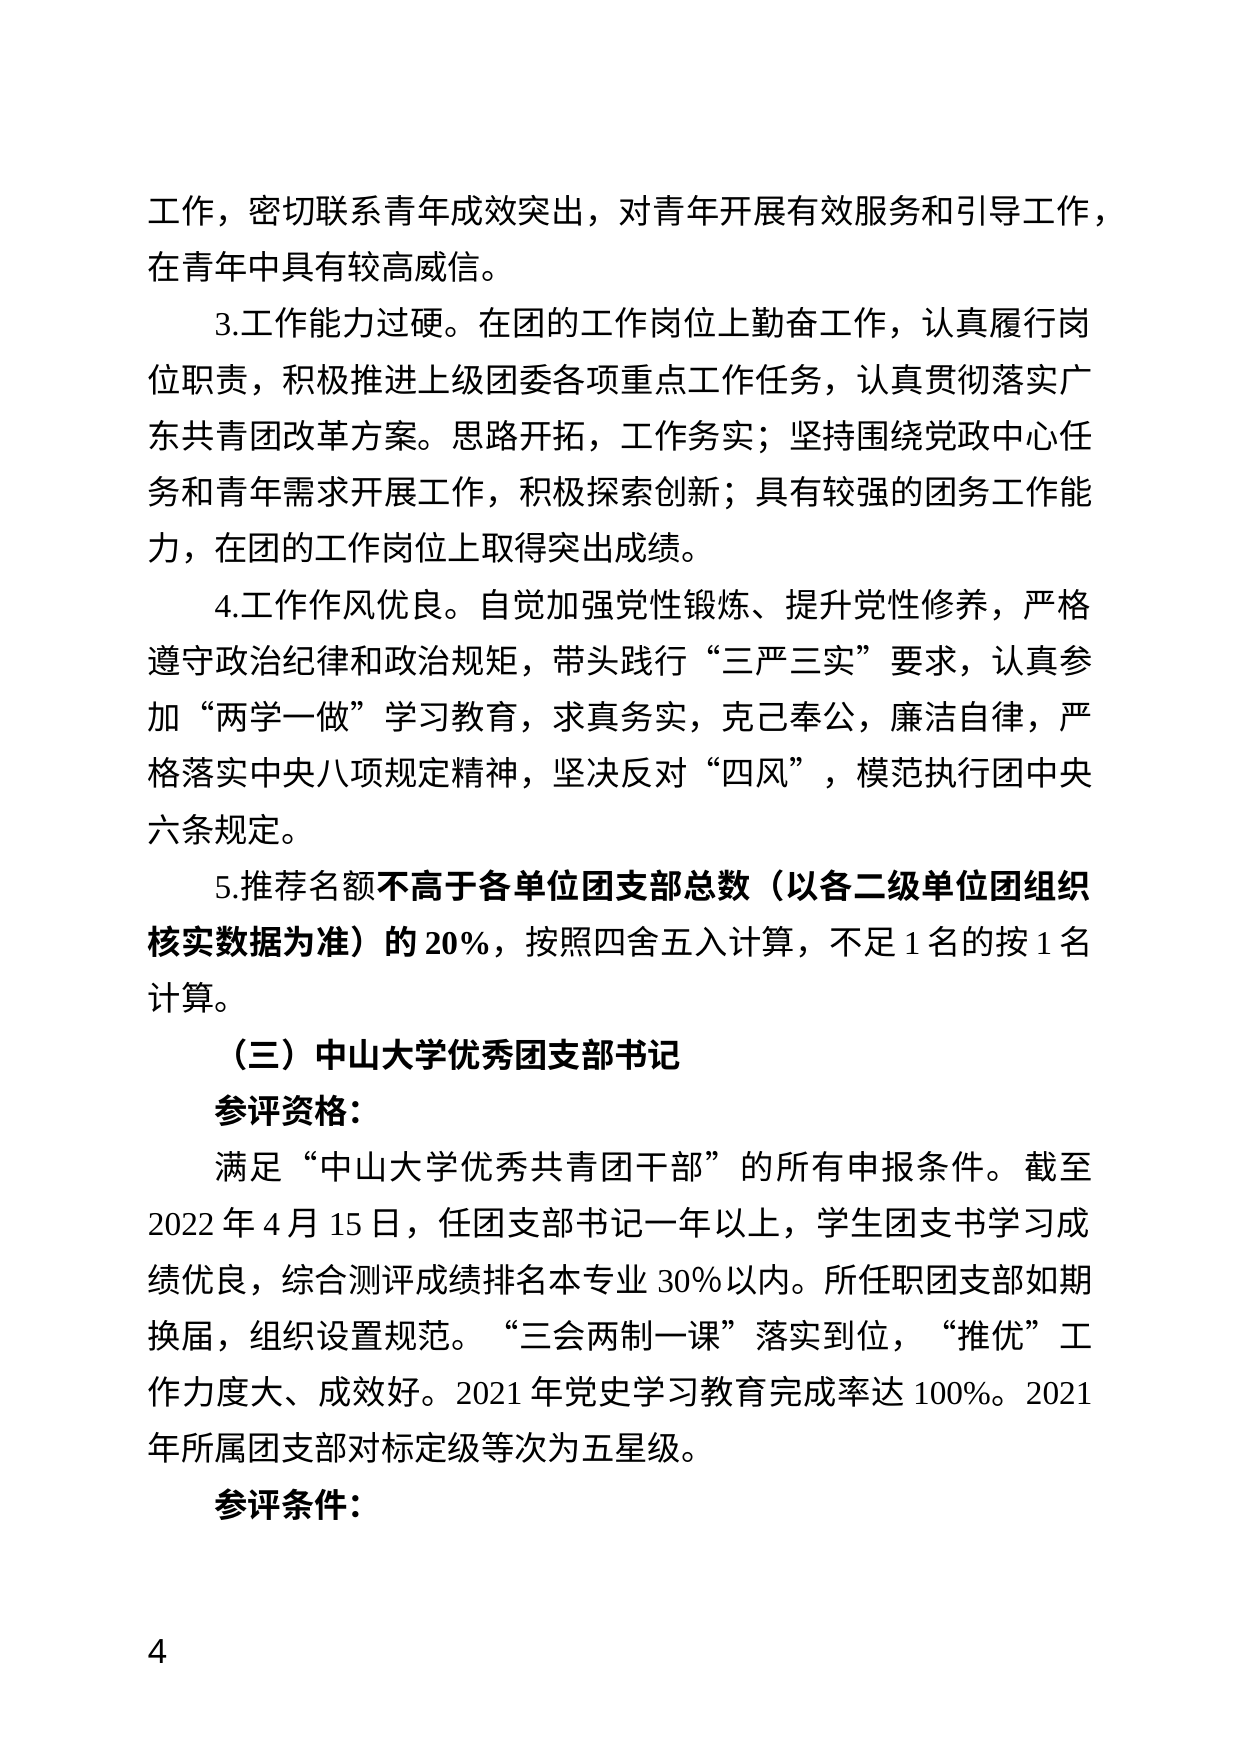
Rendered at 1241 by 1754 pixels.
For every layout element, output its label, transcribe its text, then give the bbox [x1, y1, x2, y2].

text 参评资格： [148, 1078, 1092, 1134]
text 参评条件： [148, 1472, 1092, 1528]
text 满足“中山大学优秀共青团干部”的所有申报条件。截至2022年4月15日，任团支部书记一年以上，学生团支书学习成绩优良，综合测评成绩排名本专业30％以内。所任职团支部如期换届，组织设置规范。“三会两制一课”落实到位，“推优”工作力度大、成效好。2021年党史学习教育完成率达100%。2021年所属团支部对标定级等次为五星级。 [148, 1134, 1092, 1472]
text 5.推荐名额不高于各单位团支部总数（以各二级单位团组织核实数据为准）的20%，按照四舍五入计算，不足1名的按1名计算。 [148, 853, 1092, 1022]
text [148, 178, 1092, 291]
text （三）中山大学优秀团支部书记 [214, 1022, 1092, 1078]
text 3.工作能力过硬。在团的工作岗位上勤奋工作，认真履行岗位职责，积极推进上级团委各项重点工作任务，认真贯彻落实广东共青团改革方案。思路开拓，工作务实；坚持围绕党政中心任务和青年需求开展工作，积极探索创新；具有较强的团务工作能力，在团的工作岗位上取得突出成绩。 [148, 291, 1092, 572]
text 4.工作作风优良。自觉加强党性锻炼、提升党性修养，严格遵守政治纪律和政治规矩，带头践行“三严三实”要求，认真参加“两学一做”学习教育，求真务实，克己奉公，廉洁自律，严格落实中央八项规定精神，坚决反对“四风”，模范执行团中央六条规定。 [148, 572, 1092, 853]
